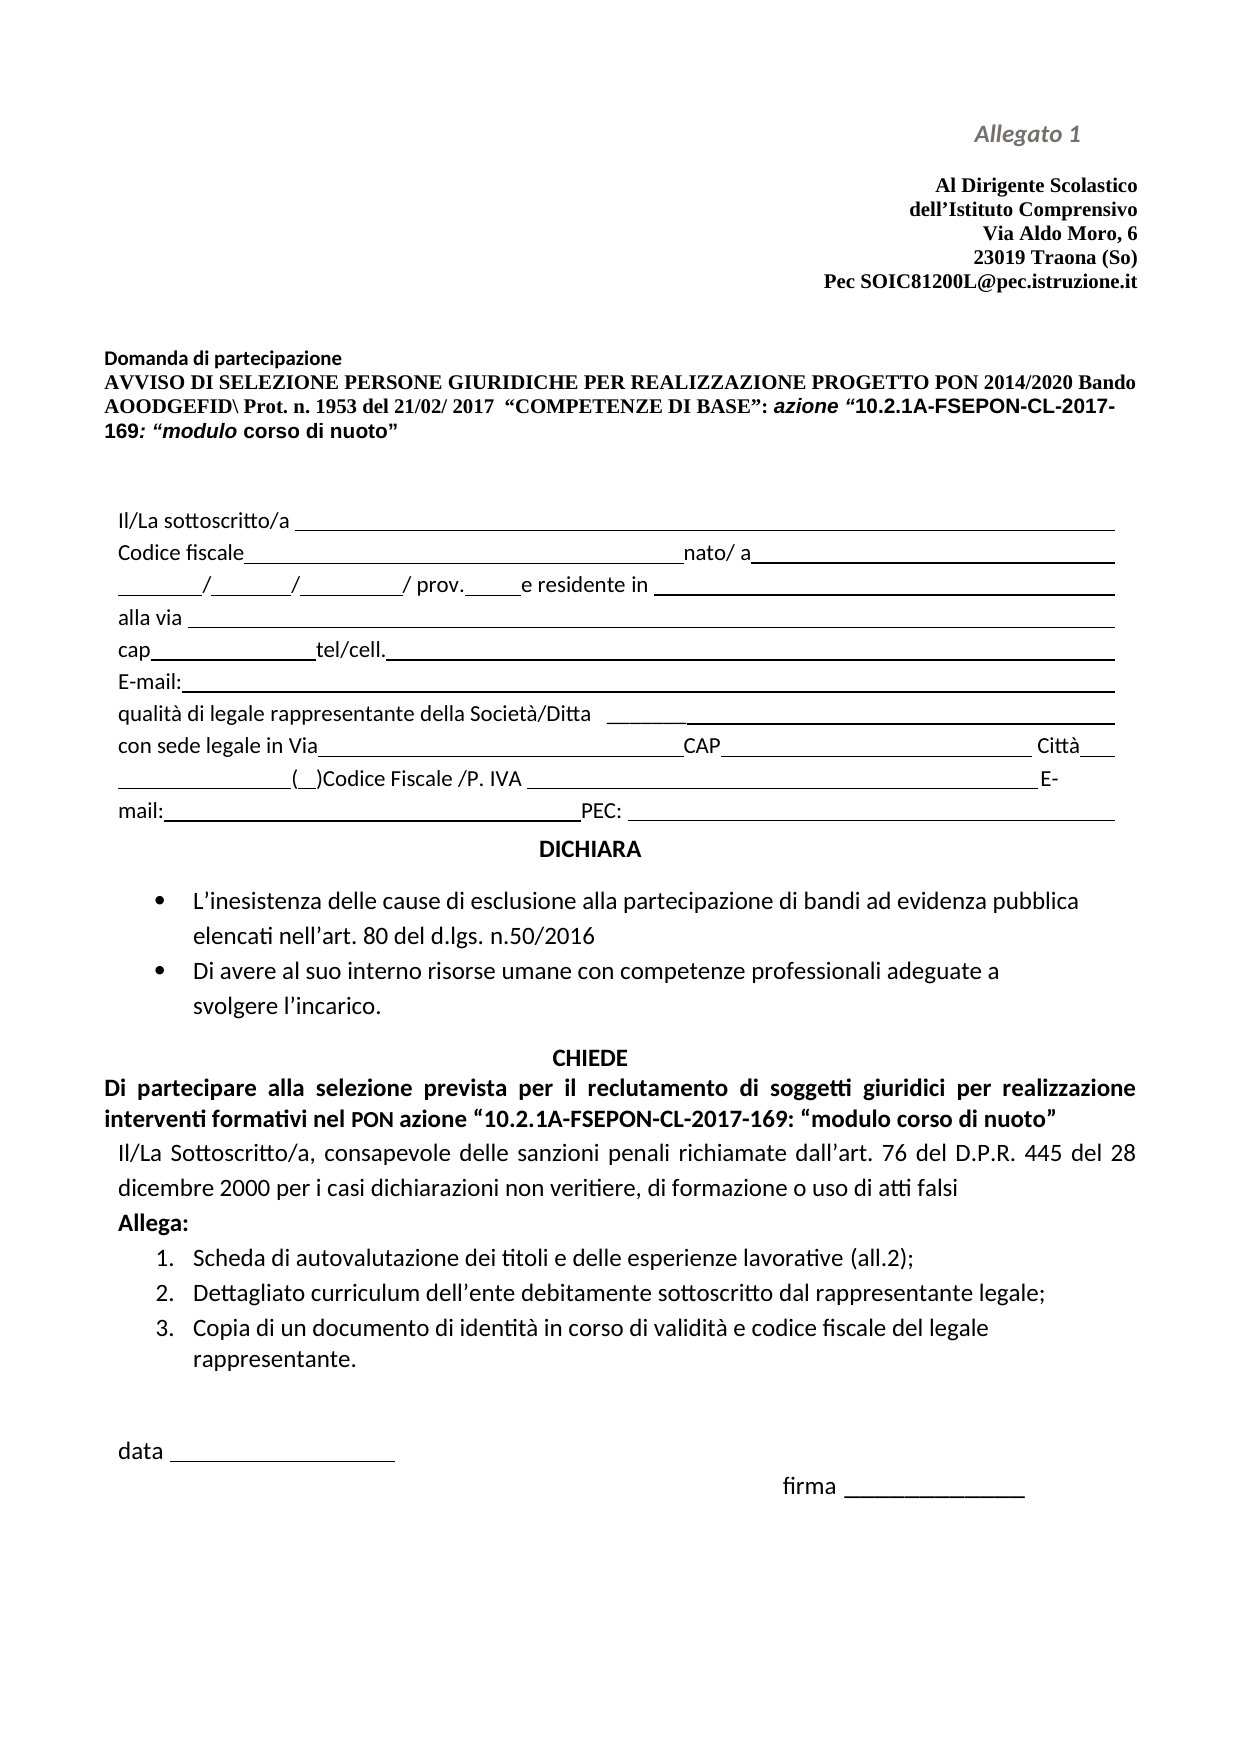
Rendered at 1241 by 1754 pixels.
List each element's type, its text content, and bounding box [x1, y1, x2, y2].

subtitle Allega: [118, 1207, 1138, 1237]
text Al Dirigente Scolastico [104, 173, 1138, 197]
text Il/La Sottoscritto/a, consapevole delle sanzioni penali richiamate dall’art. 76 del D.P.R. 445 del 28 dicembre 2000 per i casi dichiarazioni non veritiere, di formazione o uso di atti falsi [118, 1137, 1138, 1202]
text data [118, 1435, 1138, 1465]
text Di partecipare alla selezione prevista per il reclutamento di soggetti giuridici per realizzazione interventi formativi nel PON azione “10.2.1A-FSEPON-CL-2017-169: “modulo corso di nuoto” [104, 1072, 1138, 1133]
list Scheda di autovalutazione dei titoli e delle esperienze lavorative (all.2); [155, 1242, 1138, 1273]
list Copia di un documento di identità in corso di validità e codice fiscale del legale rappresentante. [155, 1312, 1138, 1373]
text Il/La sottoscritto/a Codice fiscale nato/ a il / / / prov. e residente in alla via cap tel/cell. E-mail: in qualità di legale rappresentante della Società/Ditta _______ con sede legale in Via CAP Città ( )Codice Fiscale /P. IVA E-mail: PEC: [118, 506, 1087, 824]
text 23019 Traona (So) [104, 245, 1138, 269]
subtitle Allegato 1 [104, 118, 1083, 149]
text Pec SOIC81200L@pec.istruzione.it [104, 269, 1138, 293]
text AVVISO DI SELEZIONE PERSONE GIURIDICHE PER REALIZZAZIONE PROGETTO PON 2014/2020 Bando AOODGEFID\ Prot. n. 1953 del 21/02/ 2017 “COMPETENZE DI BASE”: azione “10.2.1A-FSEPON-CL-2017-169: “modulo corso di nuoto” [104, 370, 1138, 442]
subtitle CHIEDE [351, 1042, 829, 1072]
list Di avere al suo interno risorse umane con competenze professionali adeguate a svolgere l’incarico. [155, 955, 1083, 1021]
text Via Aldo Moro, 6 [104, 221, 1138, 245]
text firma ____________ [104, 1465, 1138, 1502]
text Domanda di partecipazione [104, 345, 1138, 370]
list Dettagliato curriculum dell’ente debitamente sottoscritto dal rappresentante legale; [155, 1277, 1138, 1308]
subtitle DICHIARA [351, 833, 829, 864]
list L’inesistenza delle cause di esclusione alla partecipazione di bandi ad evidenza pubblica elencati nell’art. 80 del d.lgs. n.50/2016 [155, 885, 1083, 951]
text dell’Istituto Comprensivo [104, 197, 1138, 221]
